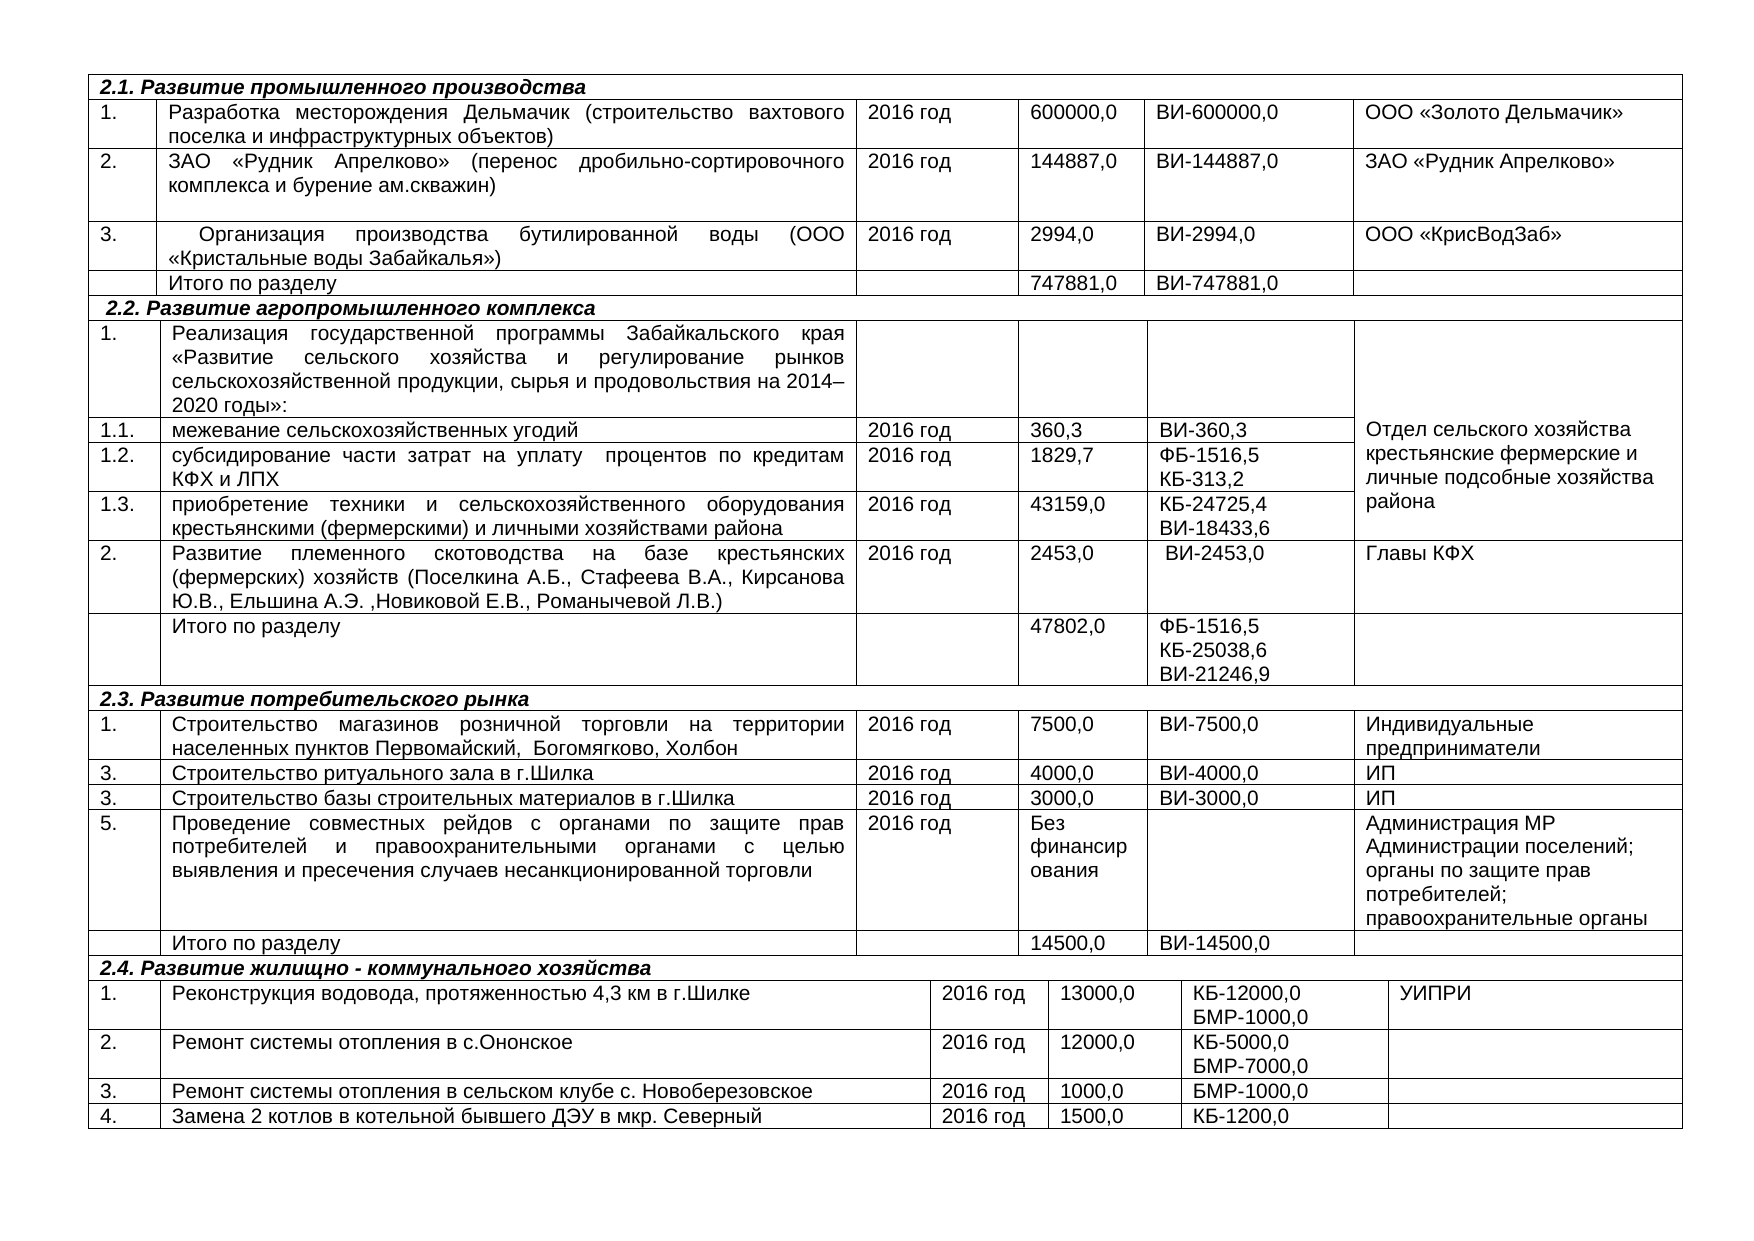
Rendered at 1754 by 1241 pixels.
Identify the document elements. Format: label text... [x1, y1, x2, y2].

table_cell Итого по разделу [161, 931, 856, 955]
table_cell [857, 321, 1018, 417]
table_cell ВИ-4000,0 [1148, 760, 1354, 784]
table_cell [1389, 1030, 1682, 1078]
table_cell 1.1. [89, 418, 160, 442]
table_cell межевание сельскохозяйственных угодий [161, 418, 856, 442]
table_cell ВИ-2453,0 [1148, 541, 1354, 612]
table_cell 600000,0 [1019, 100, 1144, 148]
table_cell Проведение совместных рейдов с органами по защите прав потребителей и правоохранительными органами с целью выявления и пресечения случаев несанкционированной торговли [161, 810, 856, 930]
table_cell 3. [89, 785, 160, 809]
table_cell Реконструкция водовода, протяженностью 4,3 км в г.Шилке [161, 981, 930, 1029]
table_cell Ремонт системы отопления в сельском клубе с. Новоберезовское [161, 1079, 930, 1103]
table_cell 2016 год [857, 492, 1018, 539]
table_cell Отдел сельского хозяйства крестьянские фермерские и личные подсобные хозяйства района [1355, 321, 1682, 539]
table_cell 2994,0 [1019, 222, 1144, 270]
table_cell 2. [89, 1030, 160, 1078]
table_cell 2016 год [857, 711, 1018, 759]
table_cell [857, 271, 1018, 295]
table_cell ООО «КрисВодЗаб» [1354, 222, 1682, 270]
table_cell [1355, 931, 1682, 955]
table_cell 2. [89, 149, 156, 221]
table_cell 1.2. [89, 443, 160, 491]
table_cell 4. [89, 1104, 160, 1128]
table_cell 2016 год [857, 785, 1018, 809]
table_cell 2.2. Развитие агропромышленного комплекса [89, 296, 1682, 320]
table_cell 2.3. Развитие потребительского рынка [89, 686, 1682, 710]
table_cell [1148, 810, 1354, 930]
table_cell 2016 год [857, 149, 1018, 221]
table_cell 14500,0 [1019, 931, 1147, 955]
table_cell Строительство магазинов розничной торговли на территории населенных пунктов Первомайский, Богомягково, Холбон [161, 711, 856, 759]
table_cell 1. [89, 711, 160, 759]
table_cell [161, 1104, 930, 1128]
table_cell 2016 год [857, 100, 1018, 148]
table_cell 13000,0 [1049, 981, 1181, 1029]
table_cell 3. [89, 1079, 160, 1103]
table_cell Строительство базы строительных материалов в г.Шилка [161, 785, 856, 809]
table_cell БМР-1000,0 [1182, 1079, 1388, 1103]
table_cell ИП [1355, 785, 1682, 809]
table_cell 1829,7 [1019, 443, 1147, 491]
table_cell Индивидуальные предприниматели [1355, 711, 1682, 759]
table_cell Итого по разделу [157, 271, 856, 295]
table_cell ВИ-600000,0 [1145, 100, 1353, 148]
table_cell КБ-12000,0 БМР-1000,0 [1182, 981, 1388, 1029]
table_cell ФБ-1516,5 КБ-25038,6 ВИ-21246,9 [1148, 614, 1354, 685]
table_cell 2.1. Развитие промышленного производства [89, 75, 1682, 99]
table_cell 3000,0 [1019, 785, 1147, 809]
table_cell Без финансирования [1019, 810, 1147, 930]
table_cell ВИ-3000,0 [1148, 785, 1354, 809]
table_cell ВИ-7500,0 [1148, 711, 1354, 759]
table_cell 2016 год [931, 981, 1048, 1029]
table_cell [857, 614, 1018, 685]
table_cell 43159,0 [1019, 492, 1147, 539]
table_cell [1355, 614, 1682, 685]
table_cell 1. [89, 981, 160, 1029]
table_cell Администрация МР Администрации поселений; органы по защите прав потребителей; правоохранительные органы [1355, 810, 1682, 930]
table_cell 2016 год [857, 418, 1018, 442]
table_cell ВИ-2994,0 [1145, 222, 1353, 270]
table_cell ВИ-14500,0 [1148, 931, 1354, 955]
table_cell [89, 931, 160, 955]
table_cell [1019, 321, 1147, 417]
table_cell Разработка месторождения Дельмачик (строительство вахтового поселка и инфраструктурных объектов) [157, 100, 856, 148]
table_cell [1148, 321, 1354, 417]
table_cell 4000,0 [1019, 760, 1147, 784]
table_cell субсидирование части затрат на уплату процентов по кредитам КФХ и ЛПХ [161, 443, 856, 491]
table_cell Ремонт системы отопления в с.Ононское [161, 1030, 930, 1078]
table_cell 1. [89, 100, 156, 148]
table_cell 1.3. [89, 492, 160, 539]
table_cell 1. [89, 321, 160, 417]
table_cell 2016 год [931, 1030, 1048, 1078]
table_cell 2016 год [857, 443, 1018, 491]
table_cell 2016 год [857, 810, 1018, 930]
table_cell Развитие племенного скотоводства на базе крестьянских (фермерских) хозяйств (Поселкина А.Б., Стафеева В.А., Кирсанова Ю.В., Ельшина А.Э. ,Новиковой Е.В., Романычевой Л.В.) [161, 541, 856, 612]
table_cell 747881,0 [1019, 271, 1144, 295]
table_cell 360,3 [1019, 418, 1147, 442]
table_cell 2016 год [931, 1104, 1048, 1128]
table_cell 3. [89, 222, 156, 270]
table_cell приобретение техники и сельскохозяйственного оборудования крестьянскими (фермерскими) и личными хозяйствами района [161, 492, 856, 539]
table_cell Строительство ритуального зала в г.Шилка [161, 760, 856, 784]
table_cell 1000,0 [1049, 1079, 1181, 1103]
table_cell 2016 год [857, 222, 1018, 270]
table_cell 1500,0 [1049, 1104, 1181, 1128]
table_cell [89, 271, 156, 295]
table_cell 2453,0 [1019, 541, 1147, 612]
table_cell 12000,0 [1049, 1030, 1181, 1078]
table_cell ВИ-144887,0 [1145, 149, 1353, 221]
table_cell 2. [89, 541, 160, 612]
table_cell ЗАО «Рудник Апрелково» [1354, 149, 1682, 221]
table_cell 7500,0 [1019, 711, 1147, 759]
table_cell 2016 год [931, 1079, 1048, 1103]
table_cell Главы КФХ [1355, 541, 1682, 612]
table_cell [89, 614, 160, 685]
table_cell КБ-5000,0 БМР-7000,0 [1182, 1030, 1388, 1078]
table_cell ФБ-1516,5 КБ-313,2 [1148, 443, 1354, 491]
table_cell 47802,0 [1019, 614, 1147, 685]
table_cell ООО «Золото Дельмачик» [1354, 100, 1682, 148]
table_cell 144887,0 [1019, 149, 1144, 221]
table_cell Итого по разделу [161, 614, 856, 685]
table_cell ВИ-360,3 [1148, 418, 1354, 442]
table_cell Реализация государственной программы Забайкальского края «Развитие сельского хозяйства и регулирование рынков сельскохозяйственной продукции, сырья и продовольствия на 2014–2020 годы»: [161, 321, 856, 417]
table_cell 2.4. Развитие жилищно - коммунального хозяйства [89, 956, 1682, 980]
table_cell ВИ-747881,0 [1145, 271, 1353, 295]
table_cell [1389, 1104, 1682, 1128]
table_cell КБ-24725,4 ВИ-18433,6 [1148, 492, 1354, 539]
table_cell [857, 931, 1018, 955]
table_cell ИП [1355, 760, 1682, 784]
table_cell 3. [89, 760, 160, 784]
table_cell [1354, 271, 1682, 295]
table_cell КБ-1200,0 БП-300,0 [1182, 1104, 1388, 1128]
table_cell 5. [89, 810, 160, 930]
table_cell ЗАО «Рудник Апрелково» (перенос дробильно-сортировочного комплекса и бурение ам.скважин) [157, 149, 856, 221]
table_cell 2016 год [857, 760, 1018, 784]
table_cell УИПРИ [1389, 981, 1682, 1029]
table_cell Организация производства бутилированной воды (ООО «Кристальные воды Забайкалья») [157, 222, 856, 270]
table_cell [1389, 1079, 1682, 1103]
table_cell 2016 год [857, 541, 1018, 612]
